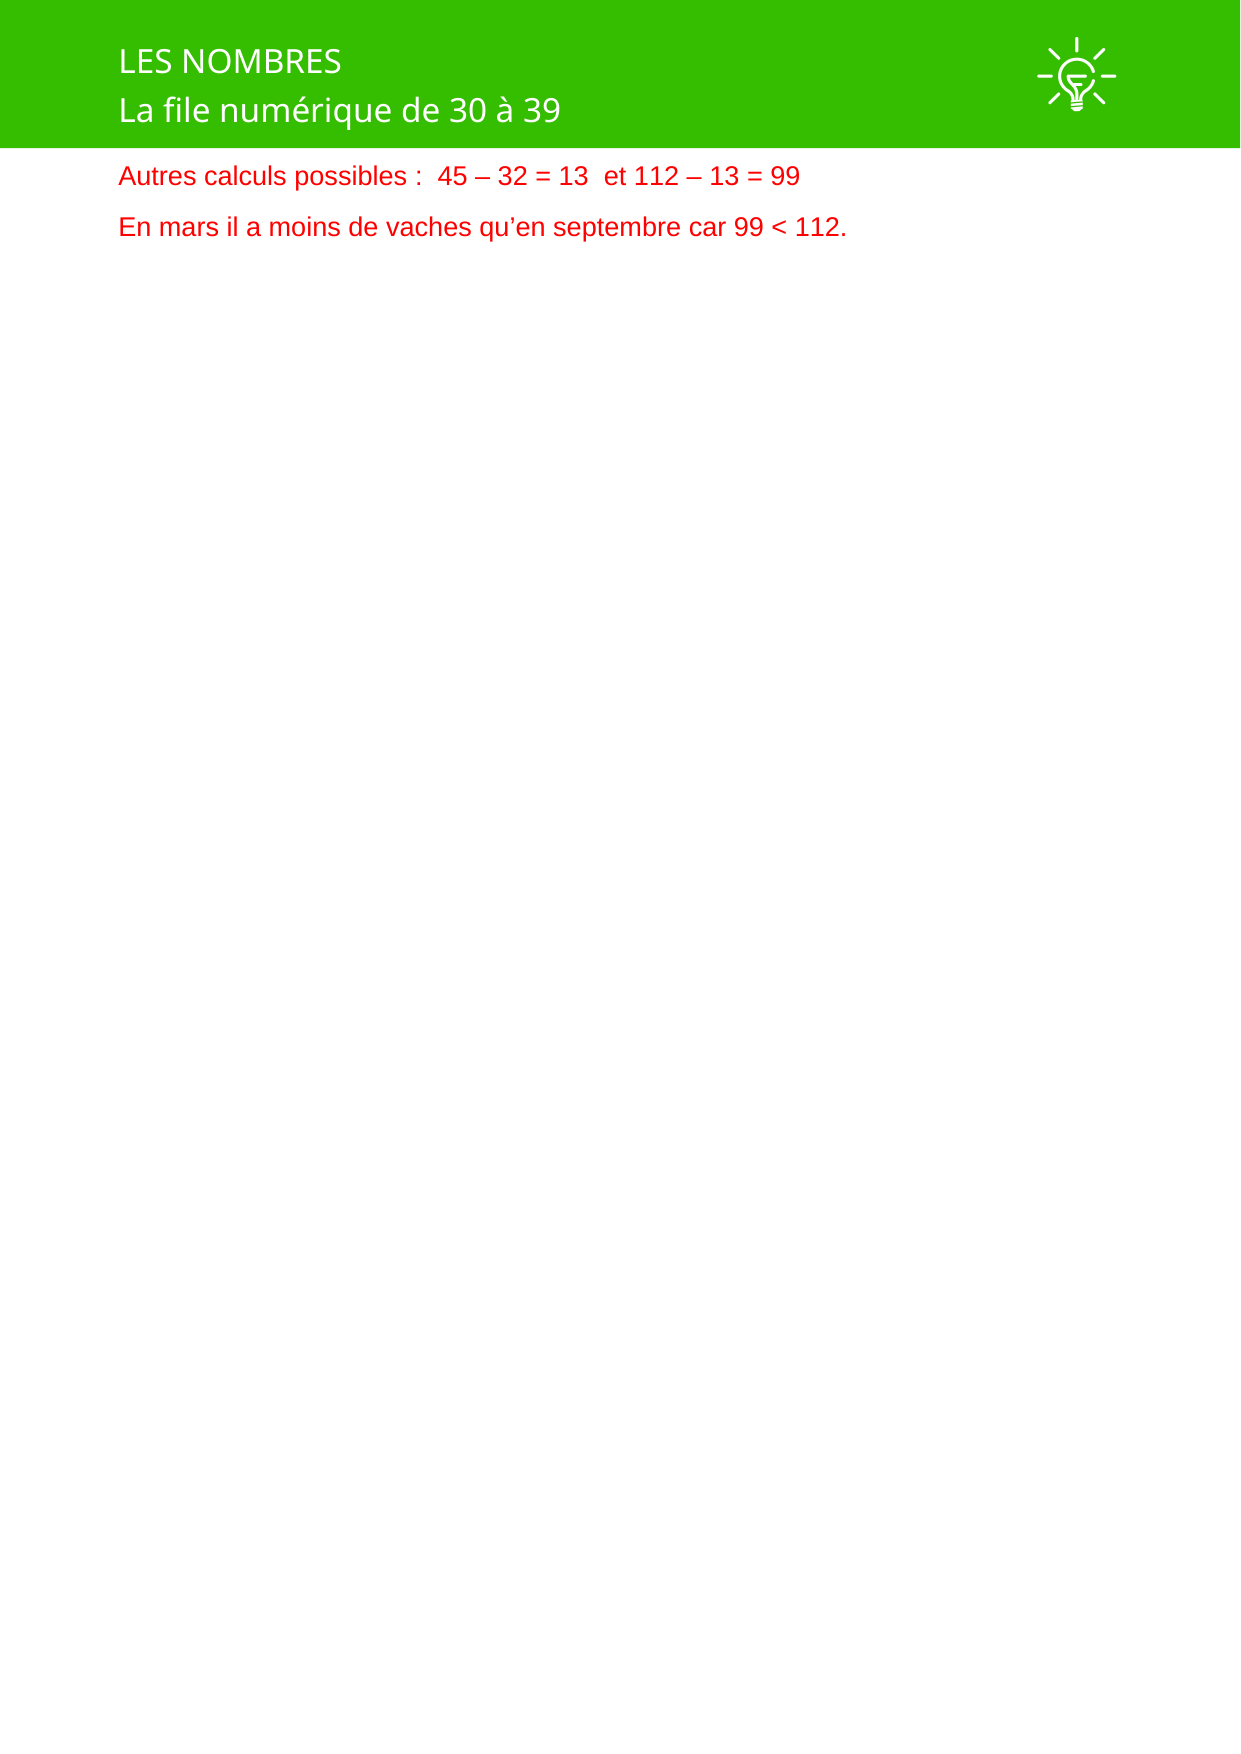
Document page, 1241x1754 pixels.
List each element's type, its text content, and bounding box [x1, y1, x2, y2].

text Autres calculs possibles : 45 – 32 = 13 et 112 – 13 = 99 [118, 160, 1122, 192]
picture [1034, 37, 1123, 114]
text En mars il a moins de vaches qu’en septembre car 99 < 112. [118, 211, 1122, 242]
